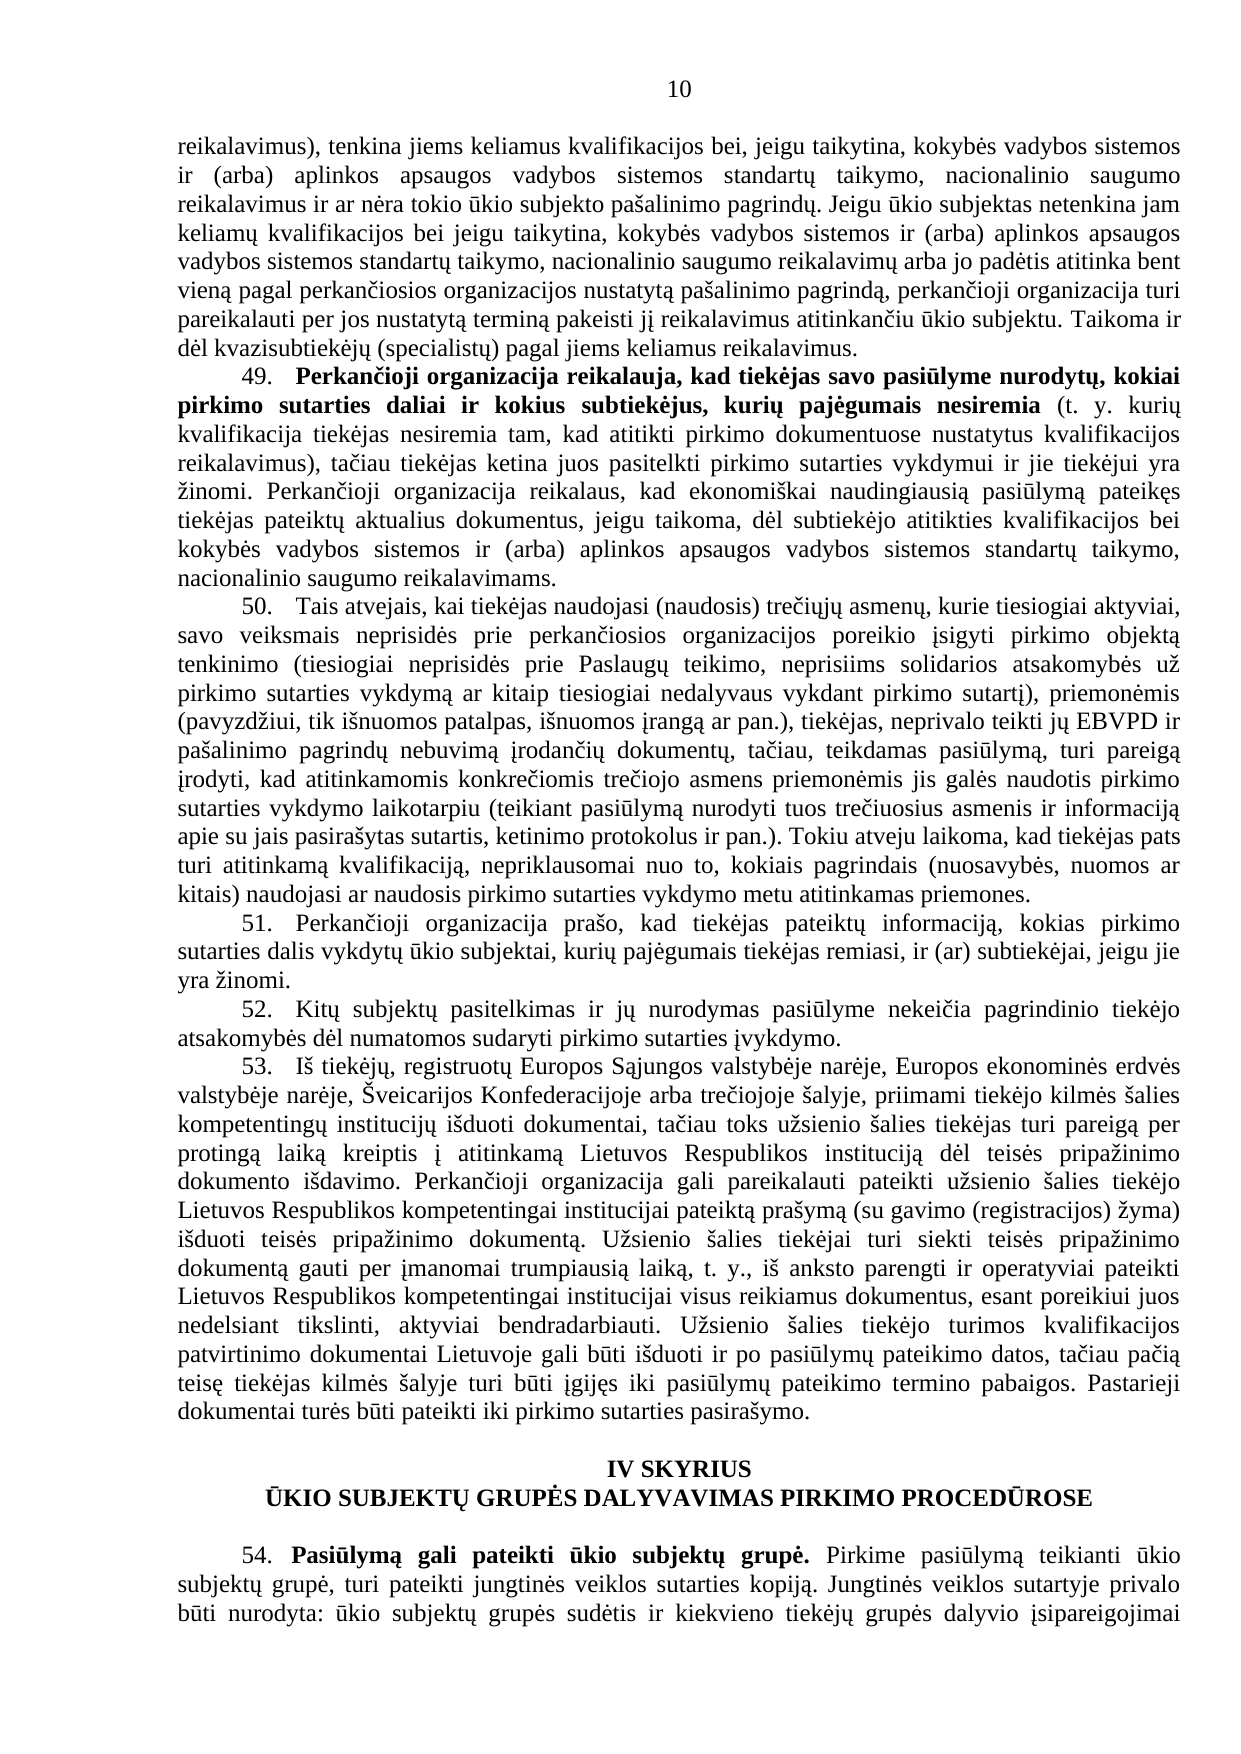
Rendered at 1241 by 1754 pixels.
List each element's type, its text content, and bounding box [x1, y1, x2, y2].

text IV SKYRIUS [177, 1454, 1181, 1483]
list Kitų subjektų pasitelkimas ir jų nurodymas pasiūlyme nekeičia pagrindinio tiekėjo atsakomybės dėl numatomos sudaryti pirkimo sutarties įvykdymo. [177, 994, 1181, 1051]
list Perkančioji organizacija prašo, kad tiekėjas pateiktų informaciją, kokias pirkimo sutarties dalis vykdytų ūkio subjektai, kurių pajėgumais tiekėjas remiasi, ir (ar) subtiekėjai, jeigu jie yra žinomi. [177, 908, 1181, 994]
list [177, 1540, 1181, 1626]
list Perkančioji organizacija reikalauja, kad tiekėjas savo pasiūlyme nurodytų, kokiai pirkimo sutarties daliai ir kokius subtiekėjus, kurių pajėgumais nesiremia (t. y. kurių kvalifikacija tiekėjas nesiremia tam, kad atitikti pirkimo dokumentuose nustatytus kvalifikacijos reikalavimus), tačiau tiekėjas ketina juos pasitelkti pirkimo sutarties vykdymui ir jie tiekėjui yra žinomi. Perkančioji organizacija reikalaus, kad ekonomiškai naudingiausią pasiūlymą pateikęs tiekėjas pateiktų aktualius dokumentus, jeigu taikoma, dėl subtiekėjo atitikties kvalifikacijos bei kokybės vadybos sistemos ir (arba) aplinkos apsaugos vadybos sistemos standartų taikymo, nacionalinio saugumo reikalavimams. [177, 361, 1181, 591]
text ŪKIO SUBJEKTŲ GRUPĖS DALYVAVIMAS PIRKIMO PROCEDŪROSE [177, 1483, 1181, 1511]
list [177, 131, 1181, 361]
list Iš tiekėjų, registruotų Europos Sąjungos valstybėje narėje, Europos ekonominės erdvės valstybėje narėje, Šveicarijos Konfederacijoje arba trečiojoje šalyje, priimami tiekėjo kilmės šalies kompetentingų institucijų išduoti dokumentai, tačiau toks užsienio šalies tiekėjas turi pareigą per protingą laiką kreiptis į atitinkamą Lietuvos Respublikos instituciją dėl teisės pripažinimo dokumento išdavimo. Perkančioji organizacija gali pareikalauti pateikti užsienio šalies tiekėjo Lietuvos Respublikos kompetentingai institucijai pateiktą prašymą (su gavimo (registracijos) žyma) išduoti teisės pripažinimo dokumentą. Užsienio šalies tiekėjai turi siekti teisės pripažinimo dokumentą gauti per įmanomai trumpiausią laiką, t. y., iš anksto parengti ir operatyviai pateikti Lietuvos Respublikos kompetentingai institucijai visus reikiamus dokumentus, esant poreikiui juos nedelsiant tikslinti, aktyviai bendradarbiauti. Užsienio šalies tiekėjo turimos kvalifikacijos patvirtinimo dokumentai Lietuvoje gali būti išduoti ir po pasiūlymų pateikimo datos, tačiau pačią teisę tiekėjas kilmės šalyje turi būti įgijęs iki pasiūlymų pateikimo termino pabaigos. Pastarieji dokumentai turės būti pateikti iki pirkimo sutarties pasirašymo. [177, 1051, 1181, 1425]
list Tais atvejais, kai tiekėjas naudojasi (naudosis) trečiųjų asmenų, kurie tiesiogiai aktyviai, savo veiksmais neprisidės prie perkančiosios organizacijos poreikio įsigyti pirkimo objektą tenkinimo (tiesiogiai neprisidės prie Paslaugų teikimo, neprisiims solidarios atsakomybės už pirkimo sutarties vykdymą ar kitaip tiesiogiai nedalyvaus vykdant pirkimo sutartį), priemonėmis (pavyzdžiui, tik išnuomos patalpas, išnuomos įrangą ar pan.), tiekėjas, neprivalo teikti jų EBVPD ir pašalinimo pagrindų nebuvimą įrodančių dokumentų, tačiau, teikdamas pasiūlymą, turi pareigą įrodyti, kad atitinkamomis konkrečiomis trečiojo asmens priemonėmis jis galės naudotis pirkimo sutarties vykdymo laikotarpiu (teikiant pasiūlymą nurodyti tuos trečiuosius asmenis ir informaciją apie su jais pasirašytas sutartis, ketinimo protokolus ir pan.). Tokiu atveju laikoma, kad tiekėjas pats turi atitinkamą kvalifikaciją, nepriklausomai nuo to, kokiais pagrindais (nuosavybės, nuomos ar kitais) naudojasi ar naudosis pirkimo sutarties vykdymo metu atitinkamas priemones. [177, 591, 1181, 908]
